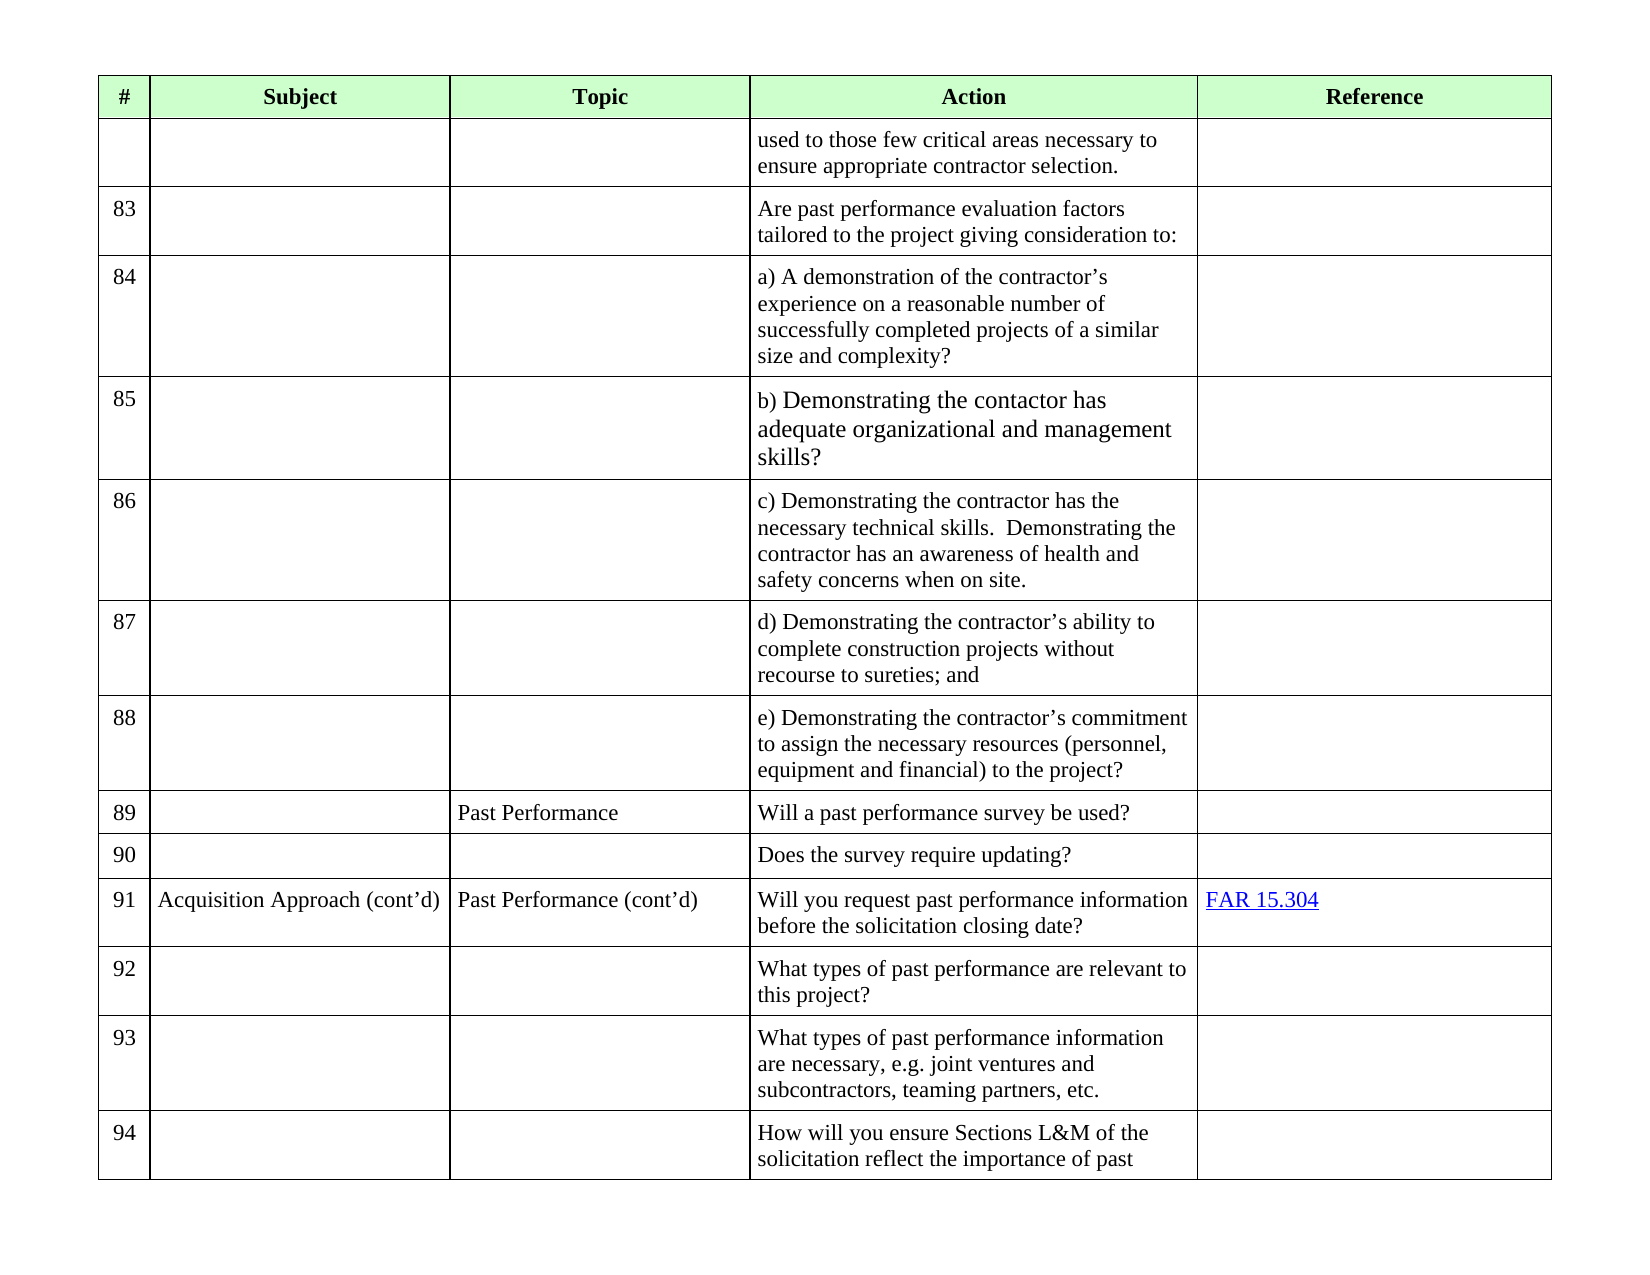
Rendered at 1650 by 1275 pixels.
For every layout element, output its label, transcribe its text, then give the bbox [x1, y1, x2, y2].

table_cell [1198, 947, 1551, 1015]
table_cell 87 [99, 601, 149, 695]
table_cell 82 [99, 119, 149, 186]
table_cell 86 [99, 480, 149, 600]
table_cell [1198, 791, 1551, 833]
table_cell [451, 119, 749, 186]
table_header Subject [151, 76, 449, 117]
table_cell Will a past performance survey be used? [751, 791, 1197, 833]
table_cell 85 [99, 377, 149, 479]
table_cell 92 [99, 947, 149, 1015]
table_cell 94 [99, 1111, 149, 1179]
table_cell [451, 256, 749, 376]
table_cell c) Demonstrating the contractor has the necessary technical skills. Demonstrating the contractor has an awareness of health and safety concerns when on site. [751, 480, 1197, 600]
table_cell [151, 834, 449, 877]
table_cell FAR 15.304 [1198, 879, 1551, 946]
table_cell [1198, 256, 1551, 376]
table_header Reference [1198, 76, 1551, 117]
table_header # [99, 76, 149, 117]
table_cell [1198, 601, 1551, 695]
table_cell [451, 377, 749, 479]
table_cell [1198, 119, 1551, 186]
table_cell [451, 1016, 749, 1110]
table_cell Past Performance [451, 791, 749, 833]
table_cell [451, 834, 749, 877]
table_cell [1198, 834, 1551, 877]
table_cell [751, 119, 1197, 186]
table_cell Acquisition Approach (cont’d) [151, 879, 449, 946]
table_cell [151, 696, 449, 790]
table_cell [151, 187, 449, 255]
table_cell [1198, 1016, 1551, 1110]
table_cell [451, 696, 749, 790]
table_cell What types of past performance information are necessary, e.g. joint ventures and subcontractors, teaming partners, etc. [751, 1016, 1197, 1110]
table_header Action [751, 76, 1197, 117]
table_cell [151, 119, 449, 186]
table_cell [1198, 696, 1551, 790]
table_cell [151, 1111, 449, 1179]
table_cell [1198, 187, 1551, 255]
table_cell [1198, 1111, 1551, 1179]
table_cell 93 [99, 1016, 149, 1110]
table_cell [451, 480, 749, 600]
table_cell e) Demonstrating the contractor’s commitment to assign the necessary resources (personnel, equipment and financial) to the project? [751, 696, 1197, 790]
table_cell [151, 480, 449, 600]
table_cell [151, 947, 449, 1015]
table_cell a) A demonstration of the contractor’s experience on a reasonable number of successfully completed projects of a similar size and complexity? [751, 256, 1197, 376]
table_cell [1198, 377, 1551, 479]
table_cell Past Performance (cont’d) [451, 879, 749, 946]
table_cell What types of past performance are relevant to this project? [751, 947, 1197, 1015]
table_header Topic [451, 76, 749, 117]
table_cell 89 [99, 791, 149, 833]
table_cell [751, 1111, 1197, 1179]
table_cell [451, 1111, 749, 1179]
table_cell [151, 791, 449, 833]
table_cell [151, 256, 449, 376]
table_cell 90 [99, 834, 149, 877]
table_cell Does the survey require updating? [751, 834, 1197, 877]
table_cell 84 [99, 256, 149, 376]
table_cell [451, 601, 749, 695]
table_cell [451, 187, 749, 255]
table_cell [1198, 480, 1551, 600]
table_cell [151, 1016, 449, 1110]
table_cell 83 [99, 187, 149, 255]
table_cell 91 [99, 879, 149, 946]
table_cell [151, 377, 449, 479]
table_cell Will you request past performance information before the solicitation closing date? [751, 879, 1197, 946]
table_cell [151, 601, 449, 695]
table_cell [451, 947, 749, 1015]
table_cell b) Demonstrating the contactor has adequate organizational and management skills? [751, 377, 1197, 479]
table_cell Are past performance evaluation factors tailored to the project giving consideration to: [751, 187, 1197, 255]
table_cell d) Demonstrating the contractor’s ability to complete construction projects without recourse to sureties; and [751, 601, 1197, 695]
table_cell 88 [99, 696, 149, 790]
